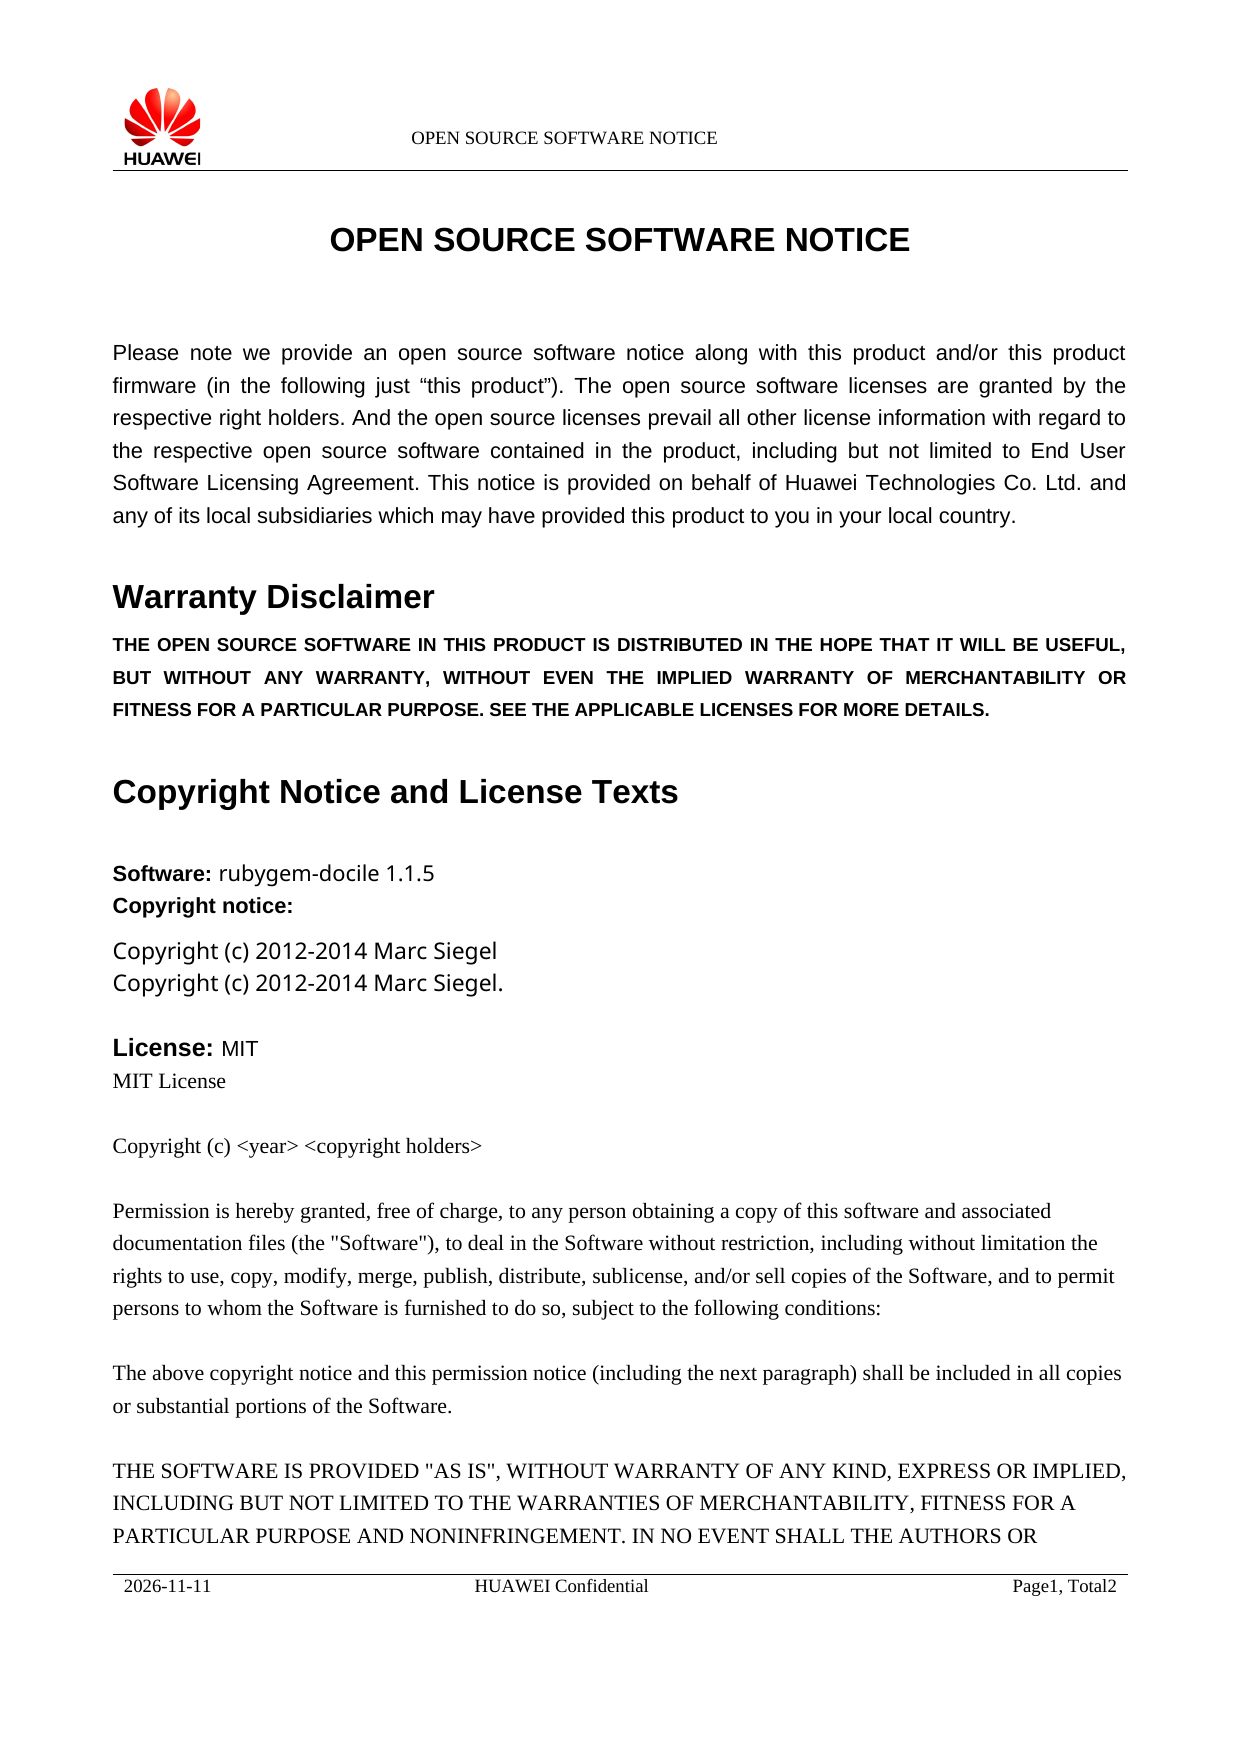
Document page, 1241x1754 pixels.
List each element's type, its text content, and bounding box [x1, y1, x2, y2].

text Copyright Notice and License Texts [112, 759, 1128, 824]
text Please note we provide an open source software notice along with this product and/or this product firmware (in the following just “this product”). The open source software licenses are granted by the respective right holders. And the open source licenses prevail all other license information with regard to the respective open source software contained in the product, including but not limited to End User Software Licensing Agreement. This notice is provided on behalf of Huawei Technologies Co. Ltd. and any of its local subsidiaries which may have provided this product to you in your local country. [112, 336, 1128, 531]
text OPEN SOURCE SOFTWARE NOTICE [112, 206, 1128, 271]
picture [124, 88, 201, 165]
title Software: rubygem-docile 1.1.5 [112, 856, 1128, 889]
text The open source software in this product is distributed in the hope that it will be useful, but WITHOUT ANY WARRANTY, without even the implied warranty of MERCHANTABILITY or FITNESS FOR A PARTICULAR PURPOSE. See the applicable licenses for more details. [112, 629, 1128, 726]
text Warranty Disclaimer [112, 564, 1128, 629]
text Copyright notice: [112, 889, 1128, 921]
text License: MIT [112, 1031, 1128, 1064]
text Copyright (c) 2012-2014 Marc Siegel Copyright (c) 2012-2014 Marc Siegel. [112, 934, 1128, 1031]
